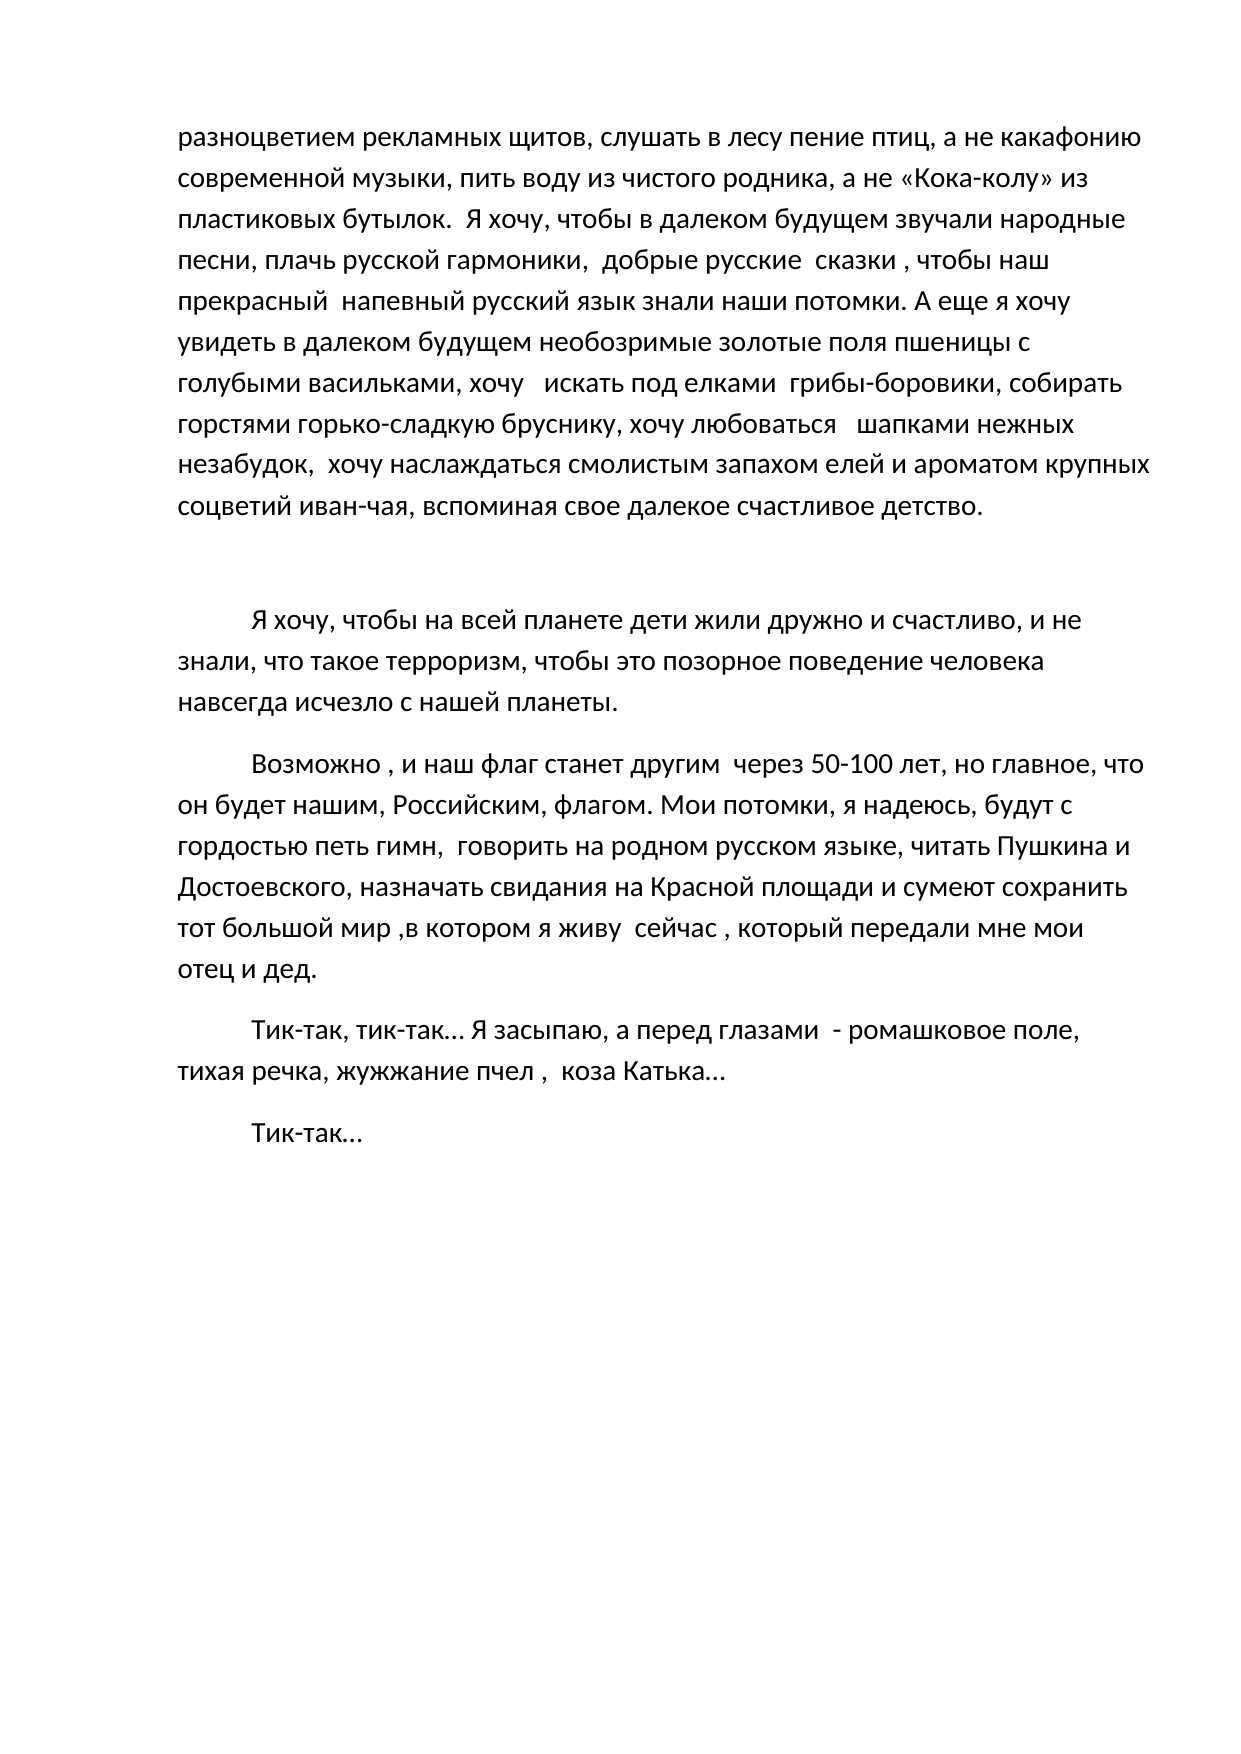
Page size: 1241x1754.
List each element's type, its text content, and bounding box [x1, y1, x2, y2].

text Я хочу, чтобы на всей планете дети жили дружно и счастливо, и не знали, что такое терроризм, чтобы это позорное поведение человека навсегда исчезло с нашей планеты. [177, 601, 1152, 719]
text Возможно , и наш флаг станет другим через 50-100 лет, но главное, что он будет нашим, Российским, флагом. Мои потомки, я надеюсь, будут с гордостью петь гимн, говорить на родном русском языке, читать Пушкина и Достоевского, назначать свидания на Красной площади и сумеют сохранить тот большой мир ,в котором я живу сейчас , который передали мне мои отец и дед. [177, 745, 1152, 985]
text Тик-так, тик-так… Я засыпаю, а перед глазами - ромашковое поле, тихая речка, жужжание пчел , коза Катька… [177, 1011, 1152, 1088]
text Тик-так… [177, 1114, 1152, 1150]
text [177, 118, 1152, 522]
